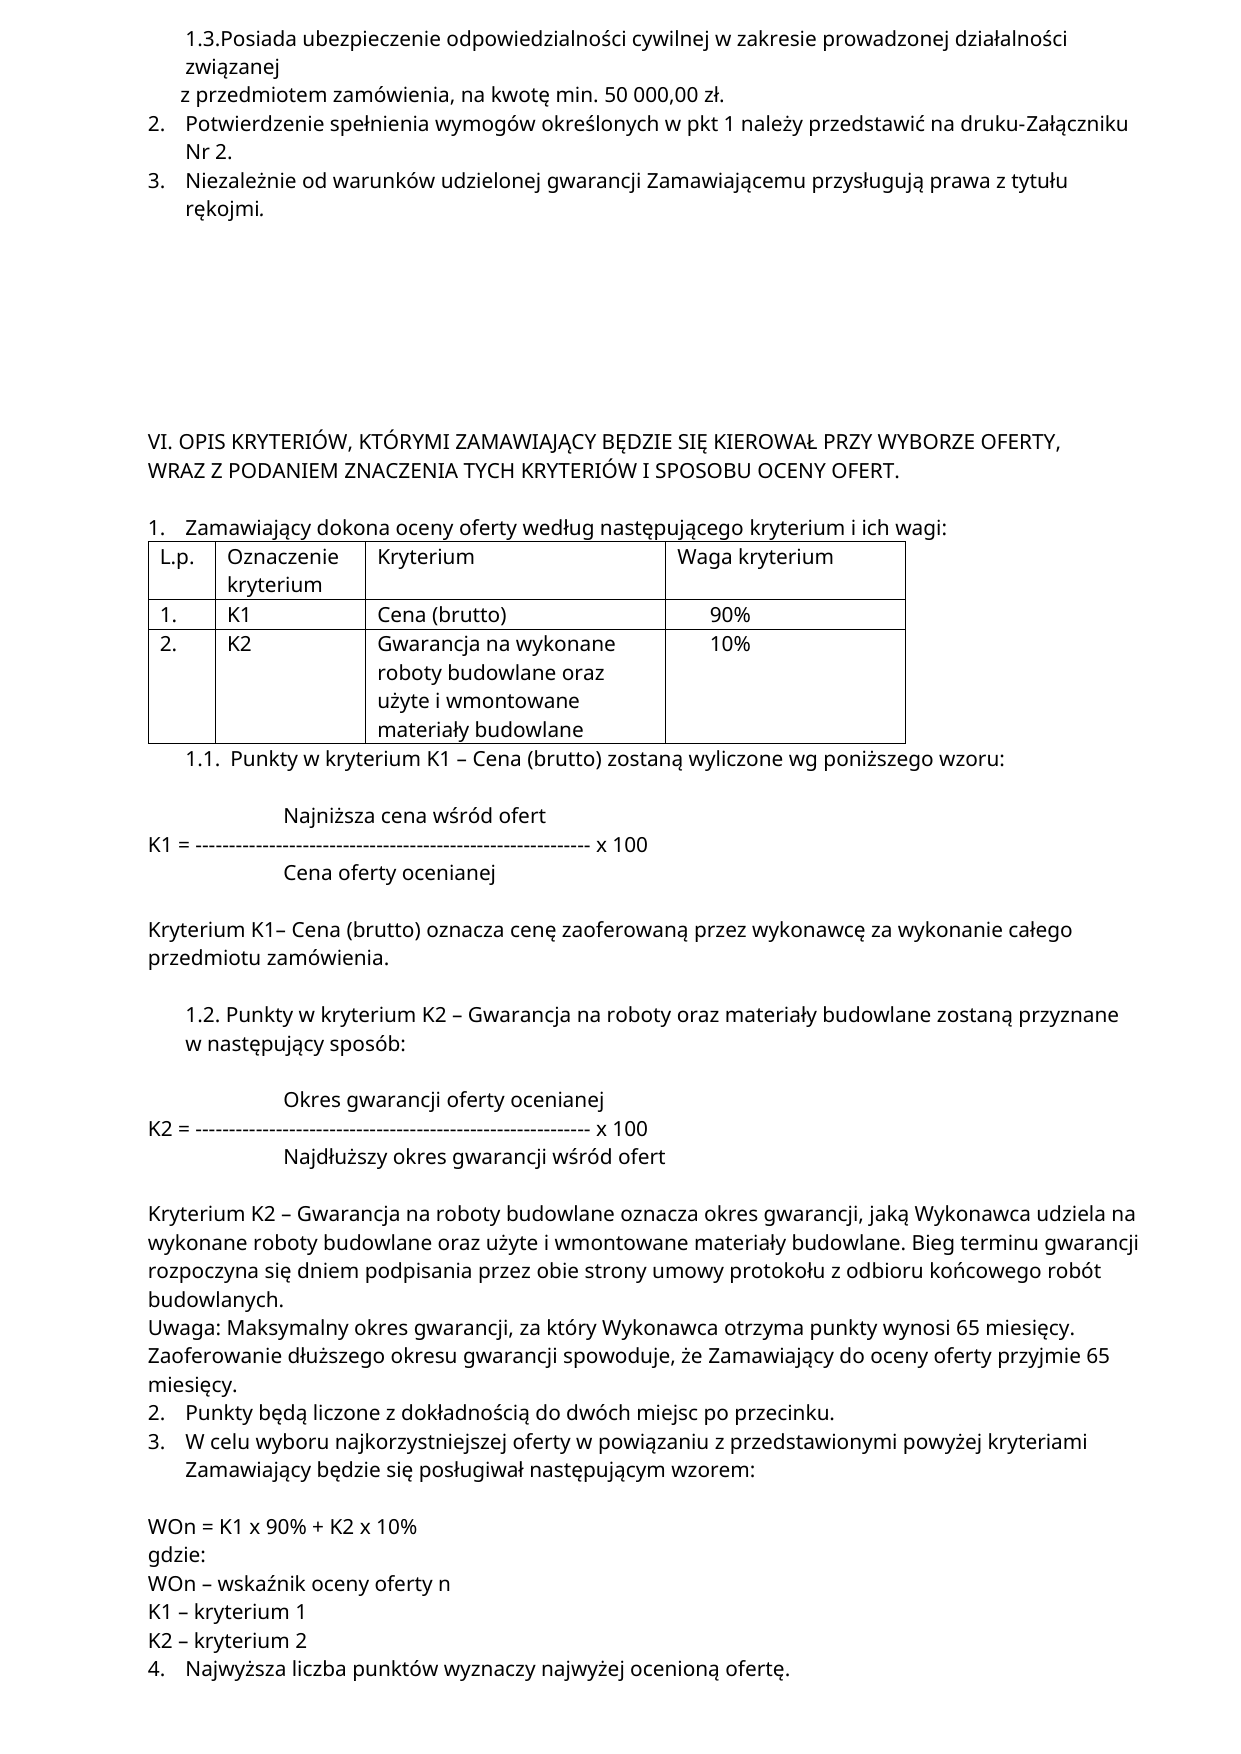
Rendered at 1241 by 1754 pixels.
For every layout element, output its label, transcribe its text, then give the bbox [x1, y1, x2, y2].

text K1 = ----------------------------------------------------------- x 100 [148, 830, 1152, 858]
text Okres gwarancji oferty ocenianej [148, 1086, 1152, 1114]
list Najwyższa liczba punktów wyznaczy najwyżej ocenioną ofertę. [148, 1654, 1152, 1683]
text WOn – wskaźnik oceny oferty n [148, 1569, 1152, 1597]
table_cell 10% [666, 630, 905, 743]
text WOn = K1 x 90% + K2 x 10% [148, 1512, 1152, 1541]
table_cell K2 [216, 630, 365, 743]
table_header Kryterium [366, 542, 665, 599]
text K2 – kryterium 2 [148, 1626, 1152, 1654]
table_header Waga kryterium [666, 542, 905, 599]
text 1.2. Punkty w kryterium K2 – Gwarancja na roboty oraz materiały budowlane zostaną przyznane w następujący sposób: [185, 1000, 1152, 1057]
text gdzie: [148, 1541, 1152, 1569]
list Niezależnie od warunków udzielonej gwarancji Zamawiającemu przysługują prawa z tytułu rękojmi. [148, 166, 1152, 223]
text Uwaga: Maksymalny okres gwarancji, za który Wykonawca otrzyma punkty wynosi 65 miesięcy. Zaoferowanie dłuższego okresu gwarancji spowoduje, że Zamawiający do oceny oferty przyjmie 65 miesięcy. [148, 1313, 1152, 1398]
list W celu wyboru najkorzystniejszej oferty w powiązaniu z przedstawionymi powyżej kryteriami Zamawiający będzie się posługiwał następującym wzorem: [148, 1427, 1152, 1484]
table_cell 2. [149, 630, 215, 743]
text Najniższa cena wśród ofert [148, 801, 1152, 830]
table_header L.p. [149, 542, 215, 599]
table_header Oznaczenie kryterium [216, 542, 365, 599]
table_cell 90% [666, 600, 905, 628]
table_cell 1. [149, 600, 215, 628]
list Potwierdzenie spełnienia wymogów określonych w pkt 1 należy przedstawić na druku-Załączniku Nr 2. [148, 109, 1152, 166]
text z przedmiotem zamówienia, na kwotę min. 50 000,00 zł. [148, 81, 1152, 109]
text Cena oferty ocenianej [148, 858, 1152, 887]
text Kryterium K2 – Gwarancja na roboty budowlane oznacza okres gwarancji, jaką Wykonawca udziela na wykonane roboty budowlane oraz użyte i wmontowane materiały budowlane. Bieg terminu gwarancji rozpoczyna się dniem podpisania przez obie strony umowy protokołu z odbioru końcowego robót budowlanych. [148, 1199, 1152, 1313]
list 1.3.Posiada ubezpieczenie odpowiedzialności cywilnej w zakresie prowadzonej działalności związanej [185, 24, 1152, 81]
list Punkty w kryterium K1 – Cena (brutto) zostaną wyliczone wg poniższego wzoru: [185, 744, 1152, 773]
text K1 – kryterium 1 [148, 1597, 1152, 1626]
list Zamawiający dokona oceny oferty według następującego kryterium i ich wagi: [148, 513, 1152, 541]
text VI. OPIS KRYTERIÓW, KTÓRYMI ZAMAWIAJĄCY BĘDZIE SIĘ KIEROWAŁ PRZY WYBORZE OFERTY, WRAZ Z PODANIEM ZNACZENIA TYCH KRYTERIÓW I SPOSOBU OCENY OFERT. [148, 427, 1152, 484]
text Kryterium K1– Cena (brutto) oznacza cenę zaoferowaną przez wykonawcę za wykonanie całego przedmiotu zamówienia. [148, 915, 1152, 972]
text K2 = ----------------------------------------------------------- x 100 [148, 1114, 1152, 1142]
list Punkty będą liczone z dokładnością do dwóch miejsc po przecinku. [148, 1398, 1152, 1427]
table_cell Gwarancja na wykonane roboty budowlane oraz użyte i wmontowane materiały budowlane [366, 630, 665, 743]
text Najdłuższy okres gwarancji wśród ofert [148, 1142, 1152, 1171]
table_cell Cena (brutto) [366, 600, 665, 628]
table_cell K1 [216, 600, 365, 628]
